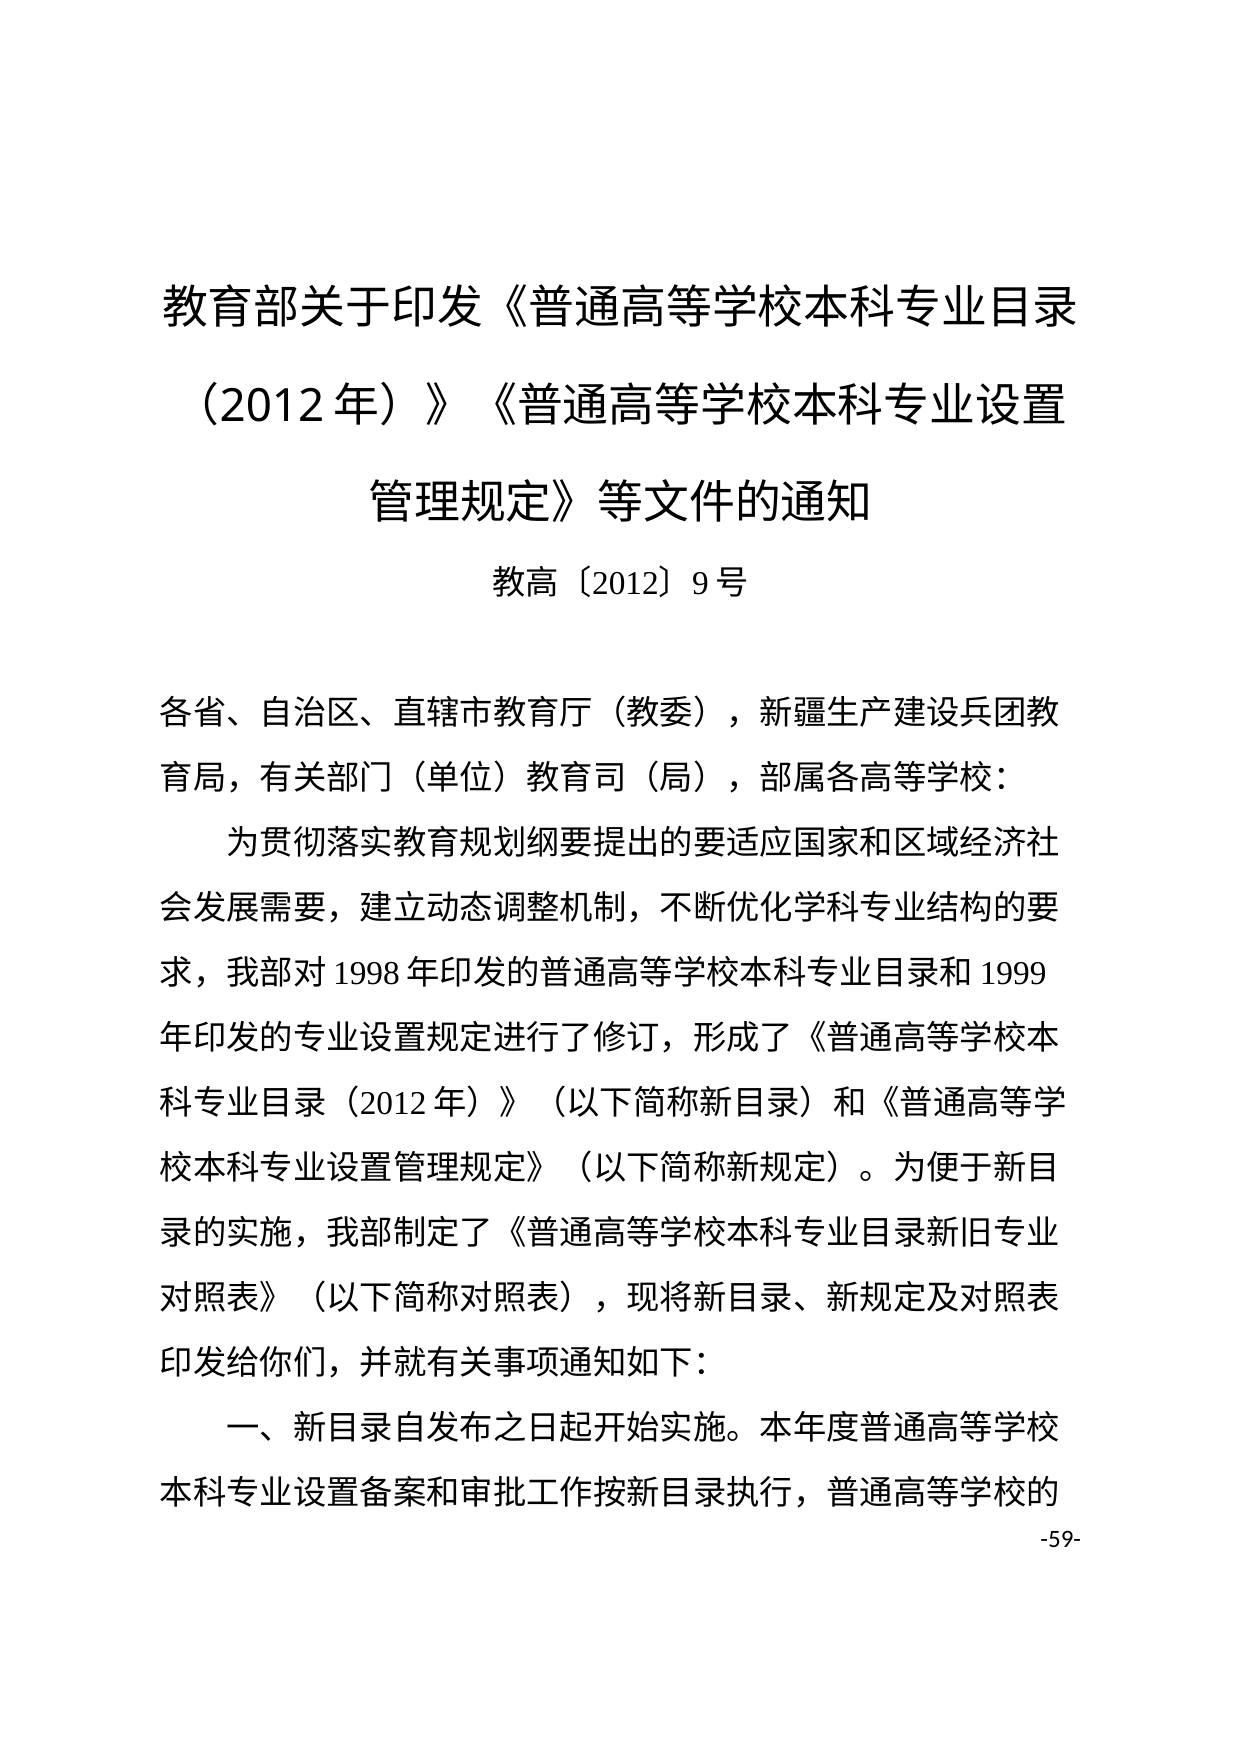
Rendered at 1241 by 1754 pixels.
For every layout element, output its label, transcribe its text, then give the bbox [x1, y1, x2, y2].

text 各省、自治区、直辖市教育厅（教委），新疆生产建设兵团教育局，有关部门（单位）教育司（局），部属各高等学校： [159, 677, 1081, 807]
text 教高〔2012〕9号 [159, 547, 1081, 612]
subtitle 教育部关于印发《普通高等学校本科专业目录（2012年）》《普通高等学校本科专业设置管理规定》等文件的通知 [159, 255, 1081, 547]
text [159, 1392, 1081, 1522]
text 为贯彻落实教育规划纲要提出的要适应国家和区域经济社会发展需要，建立动态调整机制，不断优化学科专业结构的要求，我部对1998年印发的普通高等学校本科专业目录和1999年印发的专业设置规定进行了修订，形成了《普通高等学校本科专业目录（2012年）》（以下简称新目录）和《普通高等学校本科专业设置管理规定》（以下简称新规定）。为便于新目录的实施，我部制定了《普通高等学校本科专业目录新旧专业对照表》（以下简称对照表），现将新目录、新规定及对照表印发给你们，并就有关事项通知如下： [159, 807, 1081, 1392]
